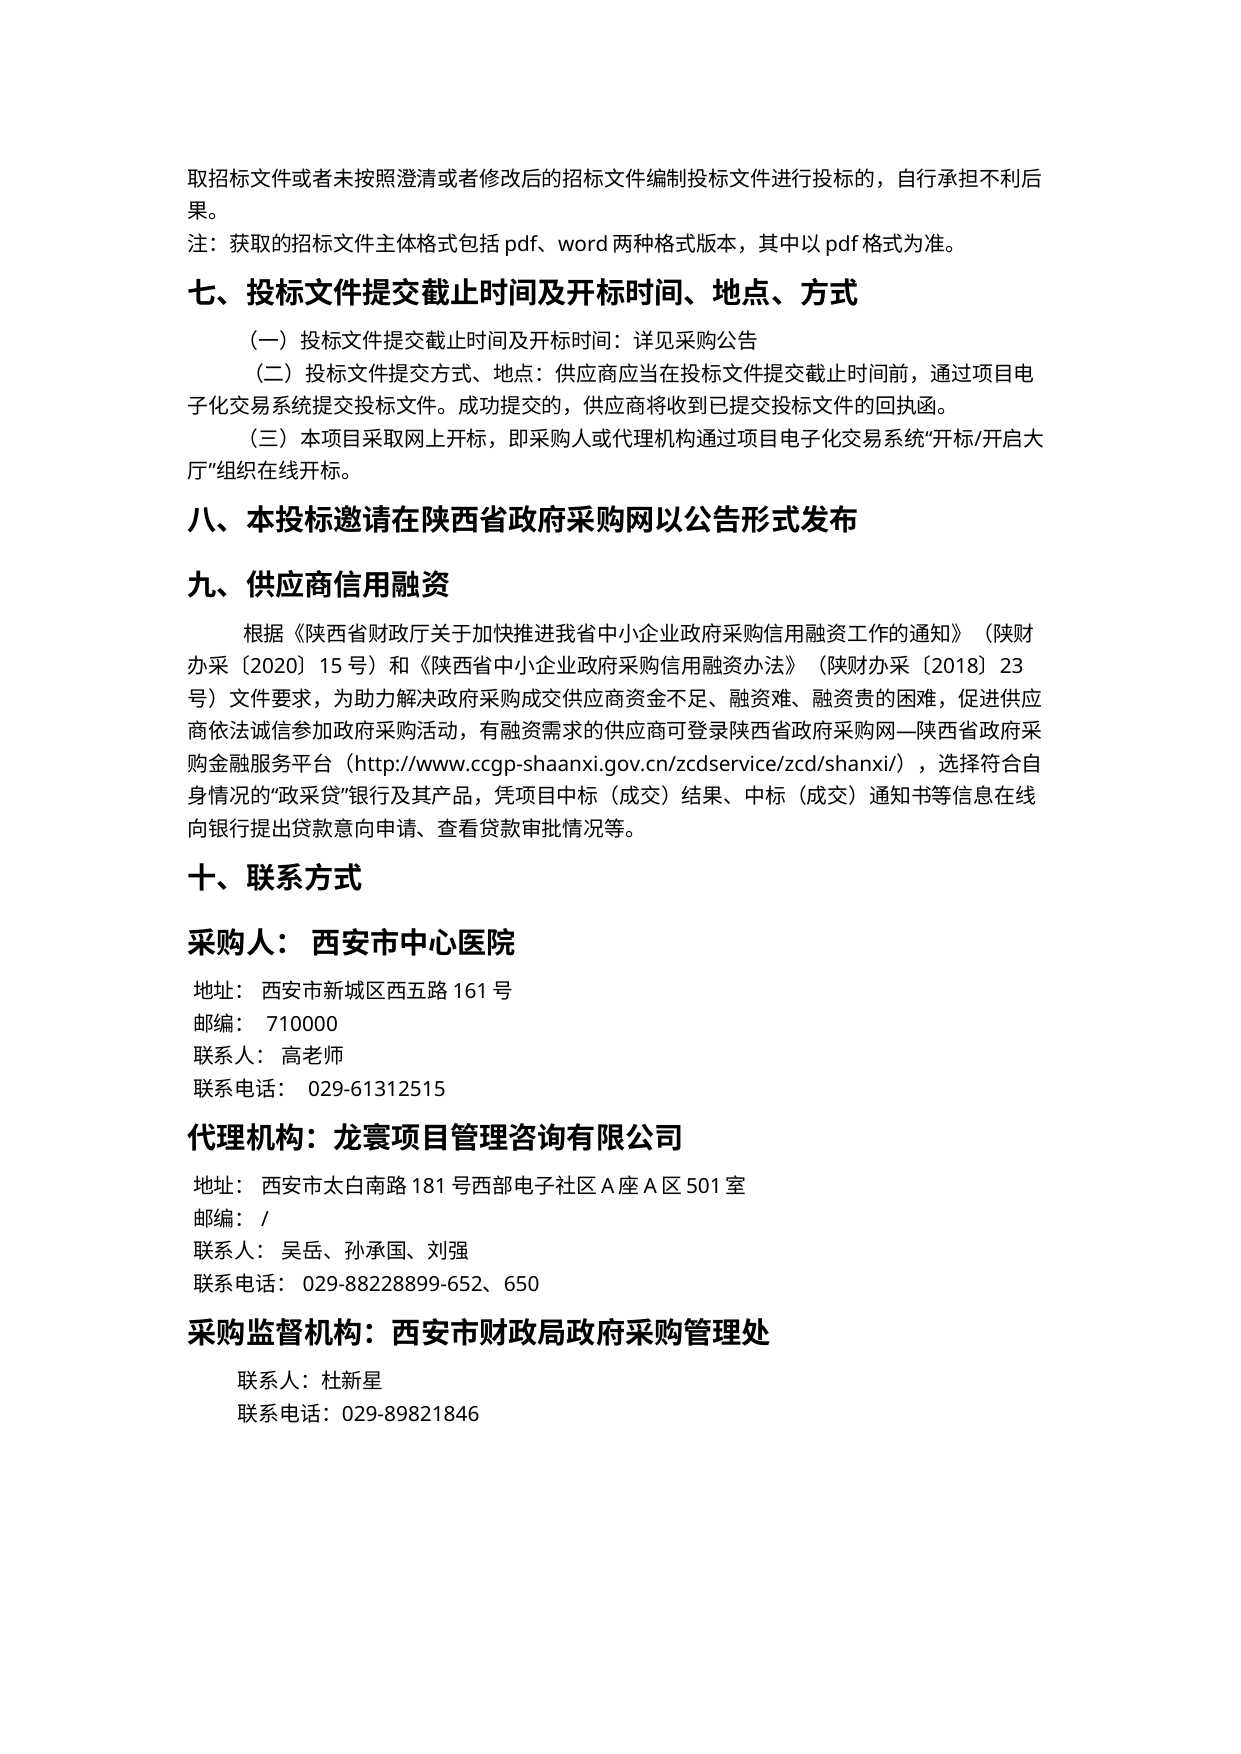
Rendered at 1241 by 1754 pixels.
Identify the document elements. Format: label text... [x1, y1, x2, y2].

text （一）投标文件提交截止时间及开标时间：详见采购公告 [187, 324, 1053, 357]
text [187, 162, 1053, 227]
text 联系人： 高老师 [187, 1039, 1053, 1072]
text （二）投标文件提交方式、地点：供应商应当在投标文件提交截止时间前，通过项目电子化交易系统提交投标文件。成功提交的，供应商将收到已提交投标文件的回执函。 [187, 357, 1053, 422]
text 邮编： / [187, 1202, 1053, 1234]
text 代理机构：龙寰项目管理咨询有限公司 [187, 1104, 1053, 1169]
text 地址： 西安市太白南路181号西部电子社区A座A区501室 [187, 1169, 1053, 1202]
text 采购人： 西安市中心医院 [187, 909, 1053, 974]
text 注：获取的招标文件主体格式包括pdf、word两种格式版本，其中以pdf格式为准。 [187, 227, 1053, 259]
text 采购监督机构：西安市财政局政府采购管理处 [187, 1299, 1053, 1364]
text 联系电话： 029-61312515 [187, 1072, 1053, 1104]
text 联系人：杜新星 [187, 1364, 1053, 1397]
text 地址： 西安市新城区西五路161号 [187, 974, 1053, 1007]
text 九、供应商信用融资 [187, 552, 1053, 617]
text （三）本项目采取网上开标，即采购人或代理机构通过项目电子化交易系统“开标/开启大厅”组织在线开标。 [187, 422, 1053, 487]
text 七、投标文件提交截止时间及开标时间、地点、方式 [187, 259, 1053, 324]
text 八、本投标邀请在陕西省政府采购网以公告形式发布 [187, 487, 1053, 552]
text 联系电话：029-89821846 [187, 1397, 1053, 1429]
text 联系电话： 029-88228899-652、650 [187, 1267, 1053, 1299]
text 邮编： 710000 [187, 1007, 1053, 1039]
text 十、联系方式 [187, 844, 1053, 909]
text 根据《陕西省财政厅关于加快推进我省中小企业政府采购信用融资工作的通知》（陕财办采〔2020〕15 号）和《陕西省中小企业政府采购信用融资办法》（陕财办采〔2018〕23 号）文件要求，为助力解决政府采购成交供应商资金不足、融资难、融资贵的困难，促进供应商依法诚信参加政府采购活动，有融资需求的供应商可登录陕西省政府采购网—陕西省政府采购金融服务平台（http://www.ccgp-shaanxi.gov.cn/zcdservice/zcd/shanxi/），选择符合自身情况的“政采贷”银行及其产品，凭项目中标（成交）结果、中标（成交）通知书等信息在线向银行提出贷款意向申请、查看贷款审批情况等。 [187, 617, 1053, 844]
text 联系人： 吴岳、孙承国、刘强 [187, 1234, 1053, 1267]
